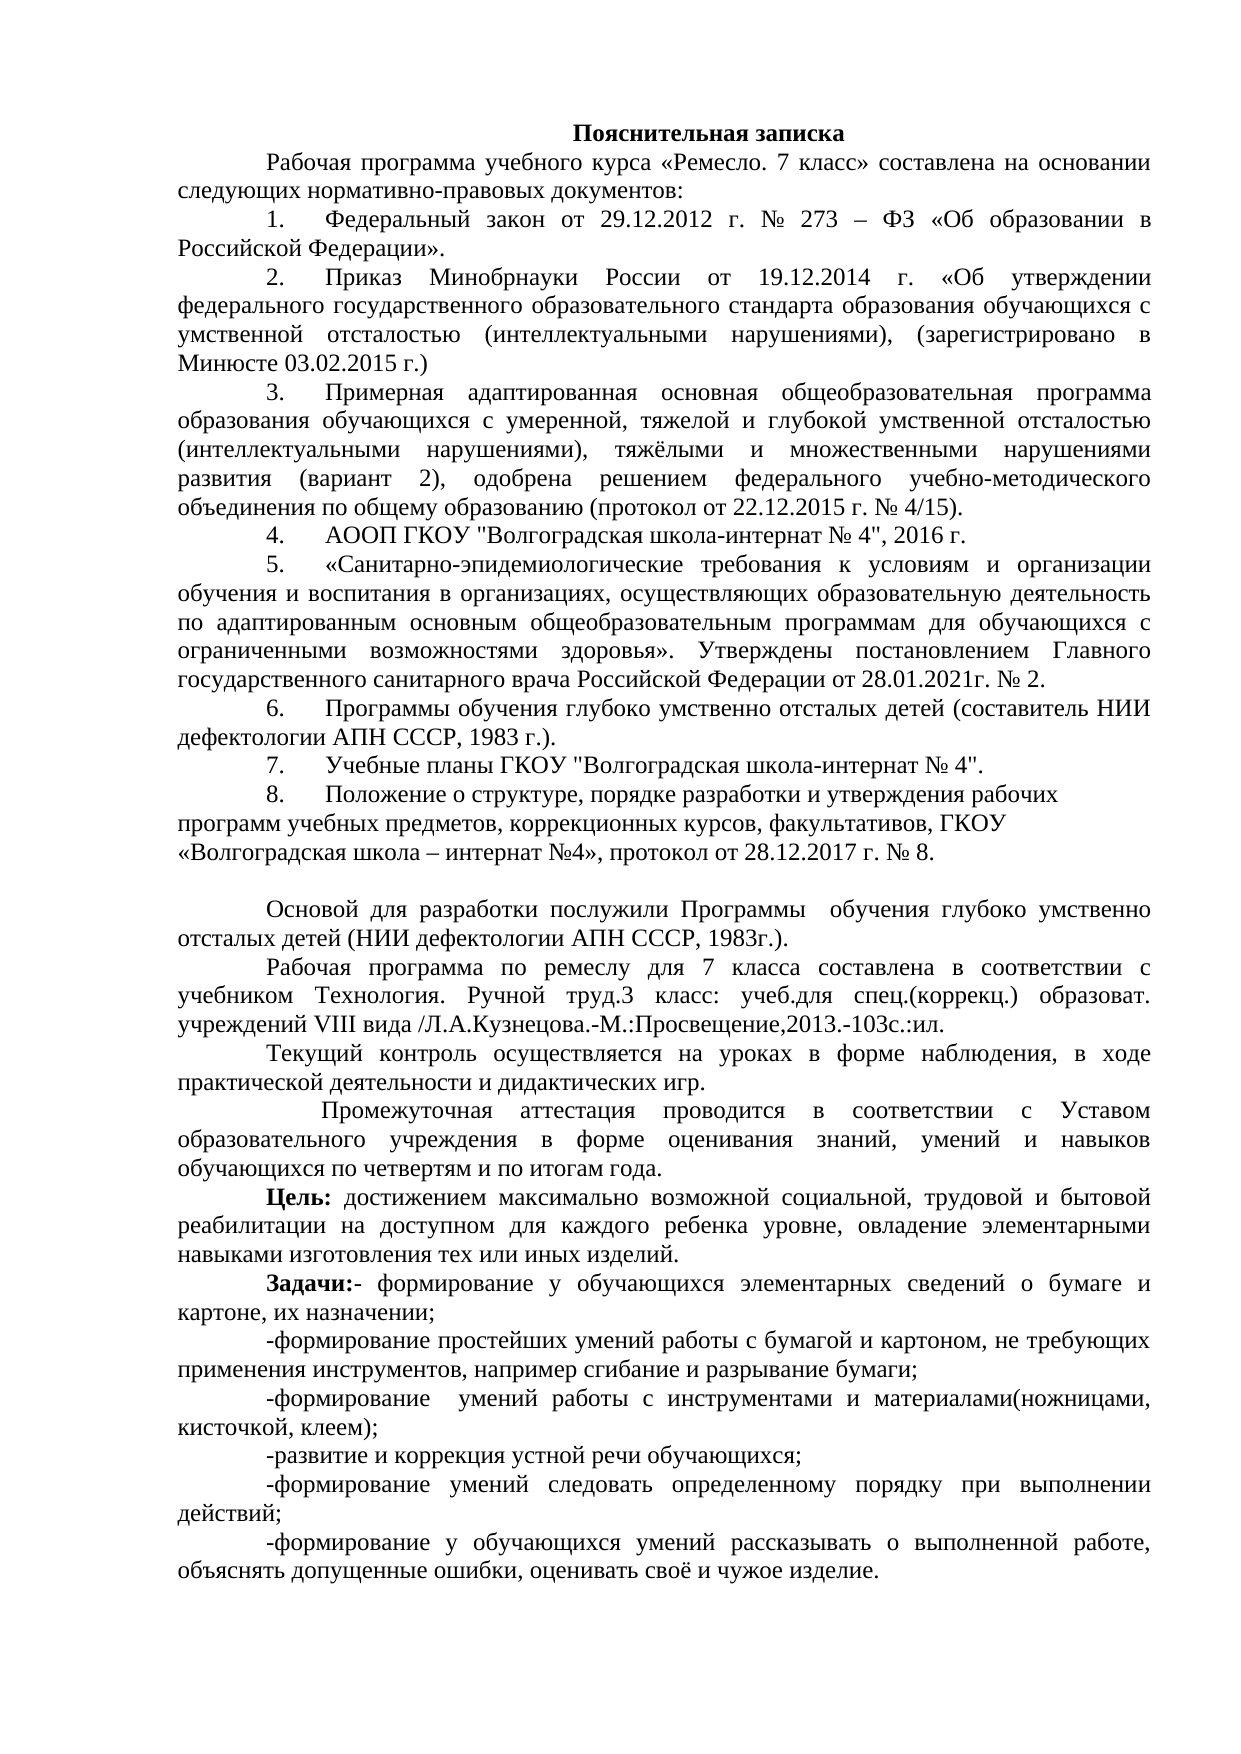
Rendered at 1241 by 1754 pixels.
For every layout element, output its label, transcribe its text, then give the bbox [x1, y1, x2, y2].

list Положение о структуре, порядке разработки и утверждения рабочих программ учебных предметов, коррекционных курсов, факультативов, ГКОУ «Волгоградская школа – интернат №4», протокол от 28.12.2017 г. № 8. [177, 779, 1152, 866]
list Промежуточная аттестация проводится в соответствии с Уставом образовательного учреждения в форме оценивания знаний, умений и навыков обучающихся по четвертям и по итогам года. [177, 1096, 1152, 1182]
list Основой для разработки послужили Программы обучения глубоко умственно отсталых детей (НИИ дефектологии АПН СССР, 1983г.). [177, 894, 1152, 952]
text Цель: достижением максимально возможной социальной, трудовой и бытовой реабилитации на доступном для каждого ребенка уровне, овладение элементарными навыками изготовления тех или иных изделий. [177, 1182, 1152, 1268]
text -формирование у обучающихся умений рассказывать о выполненной работе, объяснять допущенные ошибки, оценивать своё и чужое изделие. [177, 1527, 1152, 1584]
list Учебные планы ГКОУ "Волгоградская школа-интернат № 4". [177, 751, 1152, 779]
text -формирование умений следовать определенному порядку при выполнении действий; [177, 1469, 1152, 1527]
list «Санитарно-эпидемиологические требования к условиям и организации обучения и воспитания в организациях, осуществляющих образовательную деятельность по адаптированным основным общеобразовательным программам для обучающихся с ограниченными возможностями здоровья». Утверждены постановлением Главного государственного санитарного врача Российской Федерации от 28.01.2021г. № 2. [177, 549, 1152, 693]
text Задачи:- формирование у обучающихся элементарных сведений о бумаге и картоне, их назначении; [177, 1268, 1152, 1326]
list Приказ Минобрнауки России от 19.12.2014 г. «Об утверждении федерального государственного образовательного стандарта образования обучающихся с умственной отсталостью (интеллектуальными нарушениями), (зарегистрировано в Минюсте 03.02.2015 г.) [177, 262, 1152, 377]
list Рабочая программа учебного курса «Ремесло. 7 класс» составлена на основании следующих нормативно-правовых документов: [177, 147, 1152, 204]
text -формирование простейших умений работы с бумагой и картоном, не требующих применения инструментов, например сгибание и разрывание бумаги; [177, 1326, 1152, 1383]
list Федеральный закон от 29.12.2012 г. № 273 – ФЗ «Об образовании в Российской Федерации». [177, 204, 1152, 262]
text -формирование умений работы с инструментами и материалами(ножницами, кисточкой, клеем); [177, 1383, 1152, 1441]
list Примерная адаптированная основная общеобразовательная программа образования обучающихся с умеренной, тяжелой и глубокой умственной отсталостью (интеллектуальными нарушениями), тяжёлыми и множественными нарушениями развития (вариант 2), одобрена решением федерального учебно-методического объединения по общему образованию (протокол от 22.12.2015 г. № 4/15). [177, 377, 1152, 521]
list Текущий контроль осуществляется на уроках в форме наблюдения, в ходе практической деятельности и дидактических игр. [177, 1038, 1152, 1096]
list Рабочая программа по ремеслу для 7 класса составлена в соответствии с учебником Технология. Ручной труд.3 класс: учеб.для спец.(коррекц.) образоват. учреждений VIII вида /Л.А.Кузнецова.-М.:Просвещение,2013.-103с.:ил. [177, 952, 1152, 1038]
list АООП ГКОУ "Волгоградская школа-интернат № 4", 2016 г. [177, 521, 1152, 549]
list Программы обучения глубоко умственно отсталых детей (составитель НИИ дефектологии АПН СССР, 1983 г.). [177, 693, 1152, 751]
list Пояснительная записка [177, 118, 1152, 147]
text -развитие и коррекция устной речи обучающихся; [177, 1441, 1152, 1469]
